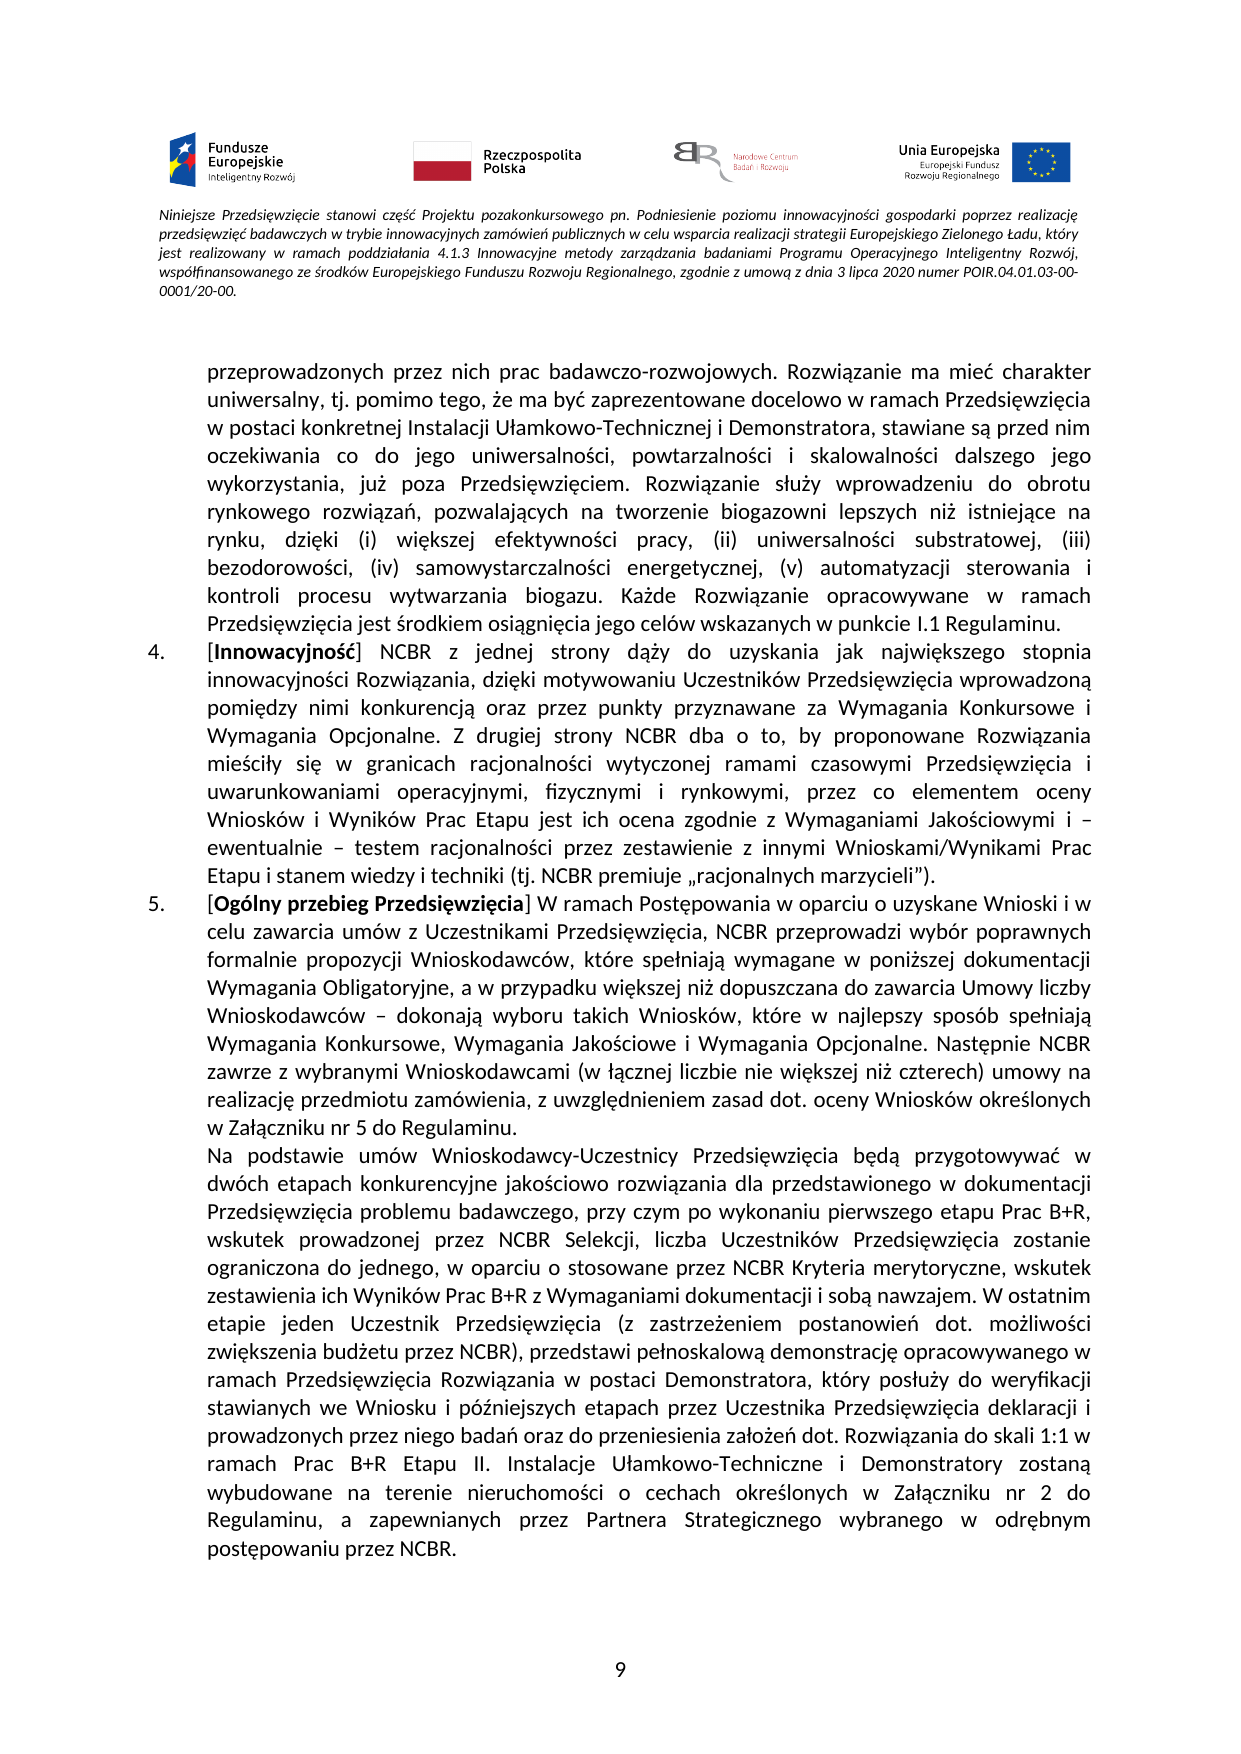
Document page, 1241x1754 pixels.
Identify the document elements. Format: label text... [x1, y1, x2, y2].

list [Innowacyjność] NCBR z jednej strony dąży do uzyskania jak największego stopnia innowacyjności Rozwiązania, dzięki motywowaniu Uczestników Przedsięwzięcia wprowadzoną pomiędzy nimi konkurencją oraz przez punkty przyznawane za Wymagania Konkursowe i Wymagania Opcjonalne. Z drugiej strony NCBR dba o to, by proponowane Rozwiązania mieściły się w granicach racjonalności wytyczonej ramami czasowymi Przedsięwzięcia i uwarunkowaniami operacyjnymi, fizycznymi i rynkowymi, przez co elementem oceny Wniosków i Wyników Prac Etapu jest ich ocena zgodnie z Wymaganiami Jakościowymi i – ewentualnie – testem racjonalności przez zestawienie z innymi Wnioskami/Wynikami Prac Etapu i stanem wiedzy i techniki (tj. NCBR premiuje „racjonalnych marzycieli”). [148, 637, 1092, 889]
list [Ogólny przebieg Przedsięwzięcia] W ramach Postępowania w oparciu o uzyskane Wnioski i w celu zawarcia umów z Uczestnikami Przedsięwzięcia, NCBR przeprowadzi wybór poprawnych formalnie propozycji Wnioskodawców, które spełniają wymagane w poniższej dokumentacji Wymagania Obligatoryjne, a w przypadku większej niż dopuszczana do zawarcia Umowy liczby Wnioskodawców – dokonają wyboru takich Wniosków, które w najlepszy sposób spełniają Wymagania Konkursowe, Wymagania Jakościowe i Wymagania Opcjonalne. Następnie NCBR zawrze z wybranymi Wnioskodawcami (w łącznej liczbie nie większej niż czterech) umowy na realizację przedmiotu zamówienia, z uwzględnieniem zasad dot. oceny Wniosków określonych w Załączniku nr 5 do Regulaminu. [148, 889, 1092, 1141]
list Na podstawie umów Wnioskodawcy-Uczestnicy Przedsięwzięcia będą przygotowywać w dwóch etapach konkurencyjne jakościowo rozwiązania dla przedstawionego w dokumentacji Przedsięwzięcia problemu badawczego, przy czym po wykonaniu pierwszego etapu Prac B+R, wskutek prowadzonej przez NCBR Selekcji, liczba Uczestników Przedsięwzięcia zostanie ograniczona do jednego, w oparciu o stosowane przez NCBR Kryteria merytoryczne, wskutek zestawienia ich Wyników Prac B+R z Wymaganiami dokumentacji i sobą nawzajem. W ostatnim etapie jeden Uczestnik Przedsięwzięcia (z zastrzeżeniem postanowień dot. możliwości zwiększenia budżetu przez NCBR), przedstawi pełnoskalową demonstrację opracowywanego w ramach Przedsięwzięcia Rozwiązania w postaci Demonstratora, który posłuży do weryfikacji stawianych we Wniosku i późniejszych etapach przez Uczestnika Przedsięwzięcia deklaracji i prowadzonych przez niego badań oraz do przeniesienia założeń dot. Rozwiązania do skali 1:1 w ramach Prac B+R Etapu II. Instalacje Ułamkowo-Techniczne i Demonstratory zostaną wybudowane na terenie nieruchomości o cechach określonych w Załączniku nr 2 do Regulaminu, a zapewnianych przez Partnera Strategicznego wybranego w odrębnym postępowaniu przez NCBR. [207, 1141, 1092, 1562]
picture [169, 132, 1071, 187]
